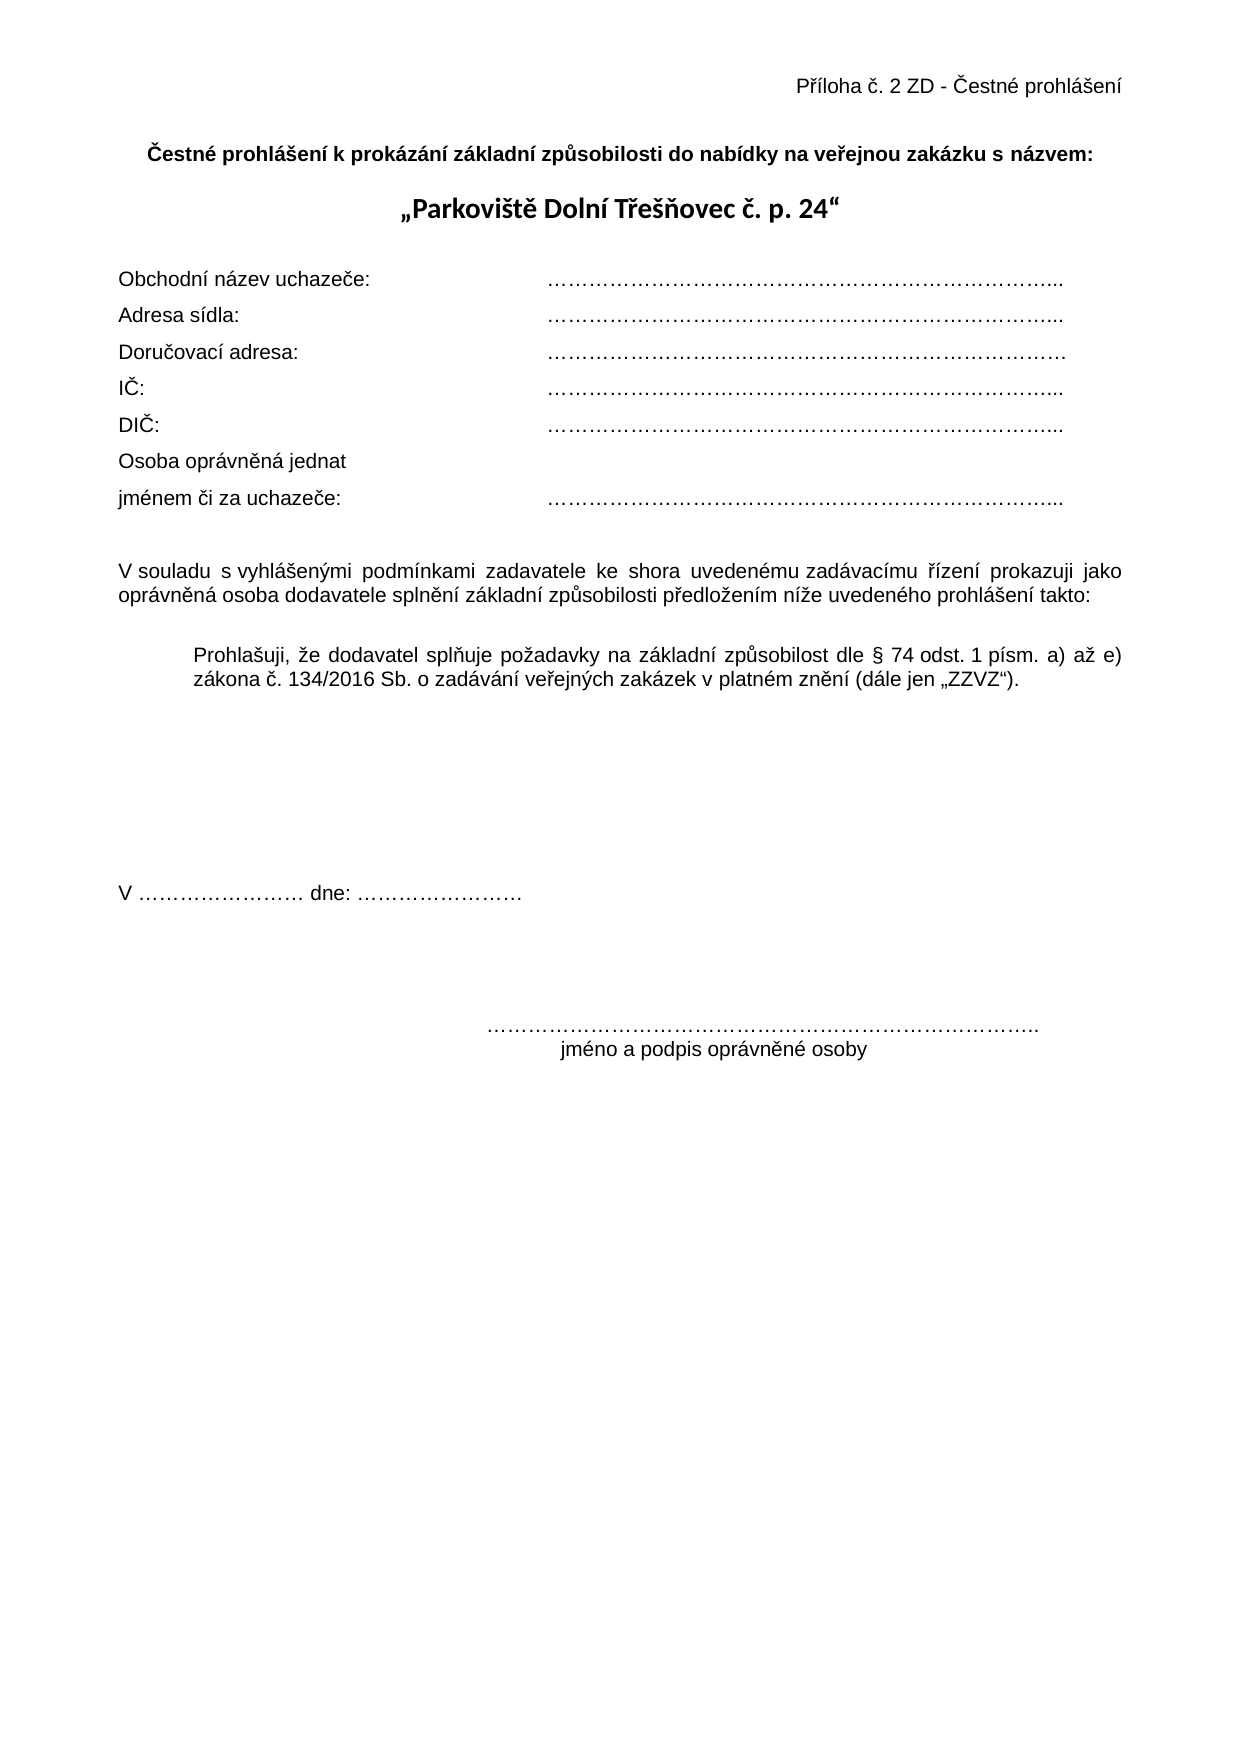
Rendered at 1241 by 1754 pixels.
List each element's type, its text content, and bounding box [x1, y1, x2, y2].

text Obchodní název uchazeče: ………………………………………………………………... [118, 267, 1122, 291]
text Doručovací adresa: ………………………………………………………………… [118, 340, 1122, 364]
text V souladu s vyhlášenými podmínkami zadavatele ke shora uvedenému zadávacímu řízení prokazuji jako oprávněná osoba dodavatele splnění základní způsobilosti předložením níže uvedeného prohlášení takto: [118, 558, 1122, 606]
text jménem či za uchazeče: ………………………………………………………………... [118, 486, 1122, 509]
text DIČ: ………………………………………………………………... [118, 413, 1122, 437]
text V …………………… dne: …………………… [118, 881, 1122, 905]
text Adresa sídla: ………………………………………………………………... [118, 303, 1122, 327]
text Osoba oprávněná jednat [118, 449, 1122, 473]
text IČ: ………………………………………………………………... [118, 376, 1122, 400]
text Prohlašuji, že dodavatel splňuje požadavky na základní způsobilost dle § 74 odst. 1 písm. a) až e) zákona č. 134/2016 Sb. o zadávání veřejných zakázek v platném znění (dále jen „ZZVZ“). [193, 643, 1122, 691]
text …………………………………………………………………….. [412, 1013, 1122, 1037]
text Čestné prohlášení k prokázání základní způsobilosti do nabídky na veřejnou zakázku s názvem: [118, 142, 1122, 166]
text „Parkoviště Dolní Třešňovec č. p. 24“ [118, 190, 1122, 226]
text jméno a podpis oprávněné osoby [487, 1037, 1122, 1061]
